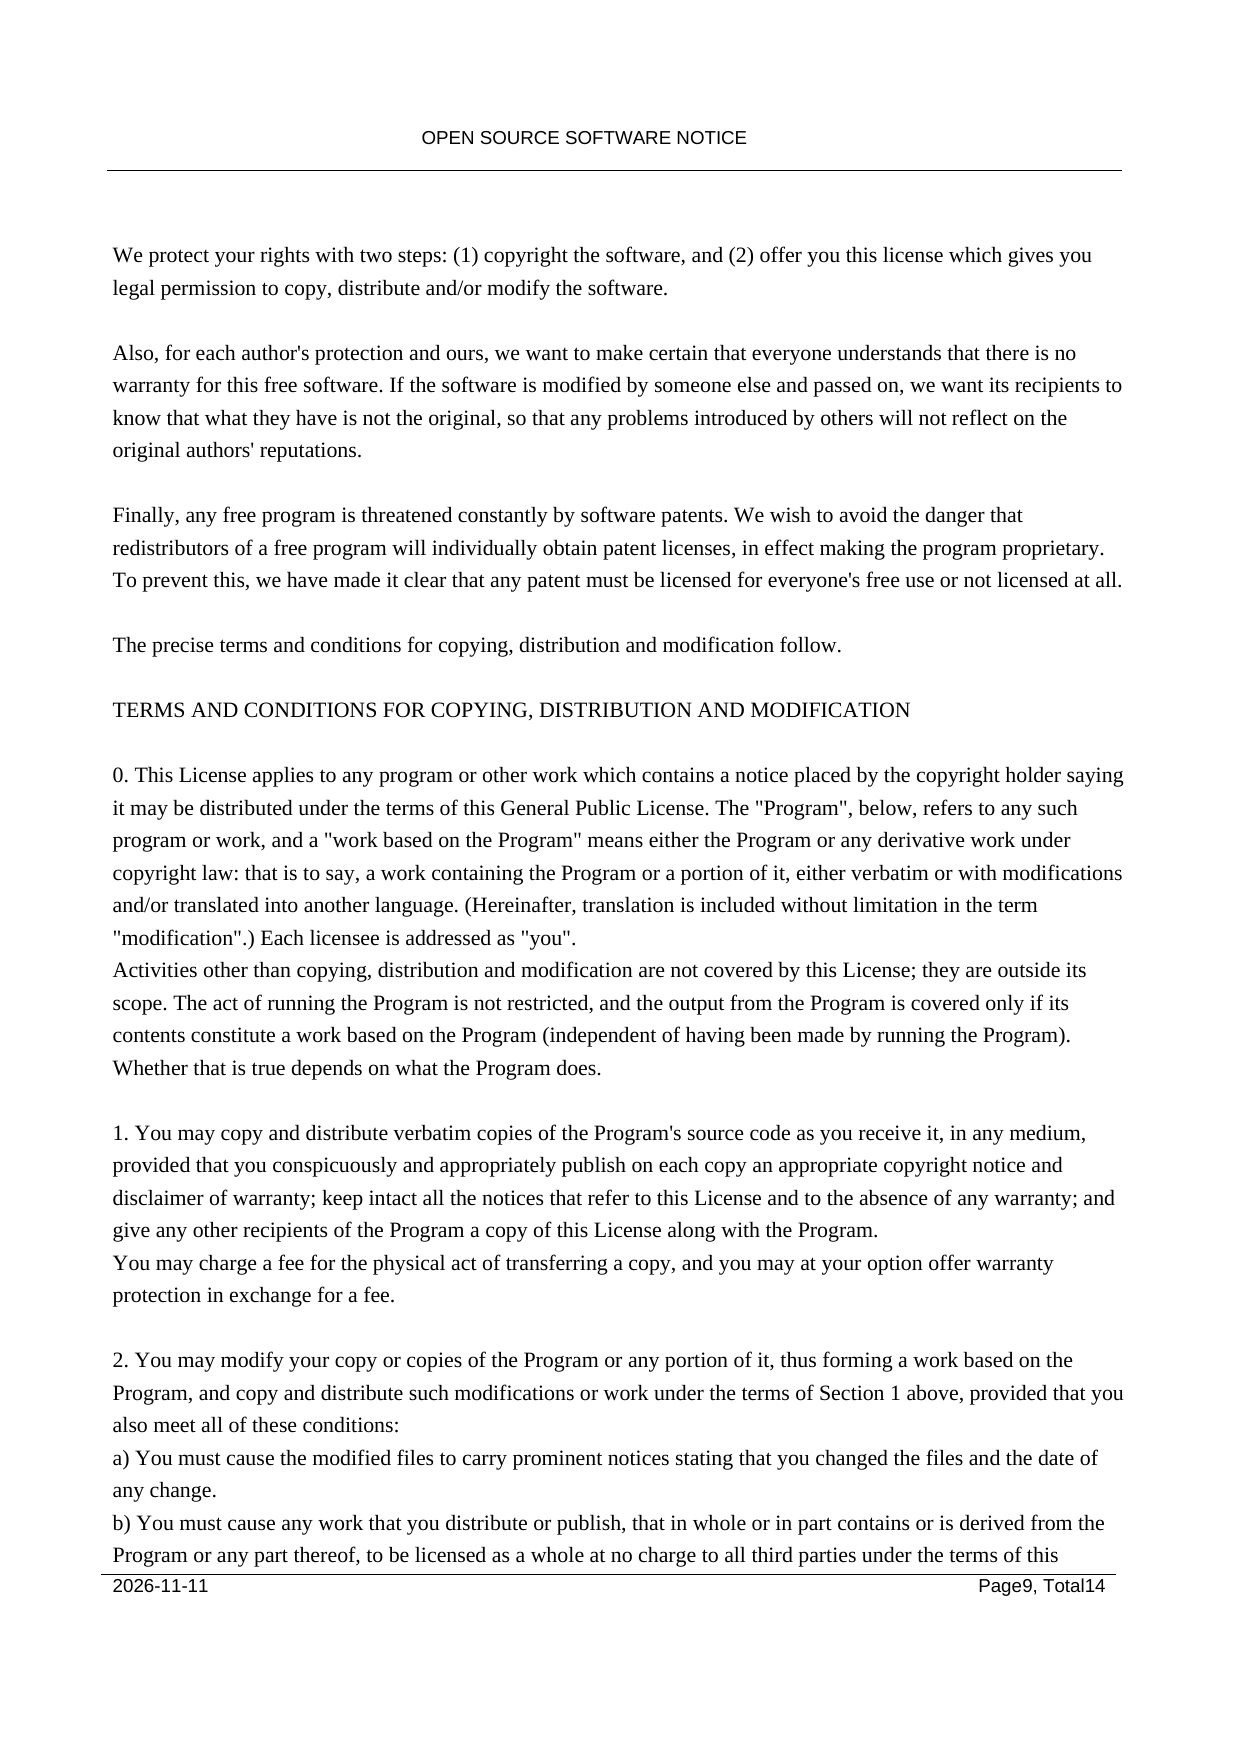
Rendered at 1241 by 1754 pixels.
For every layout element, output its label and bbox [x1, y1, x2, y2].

text [112, 206, 1128, 1571]
